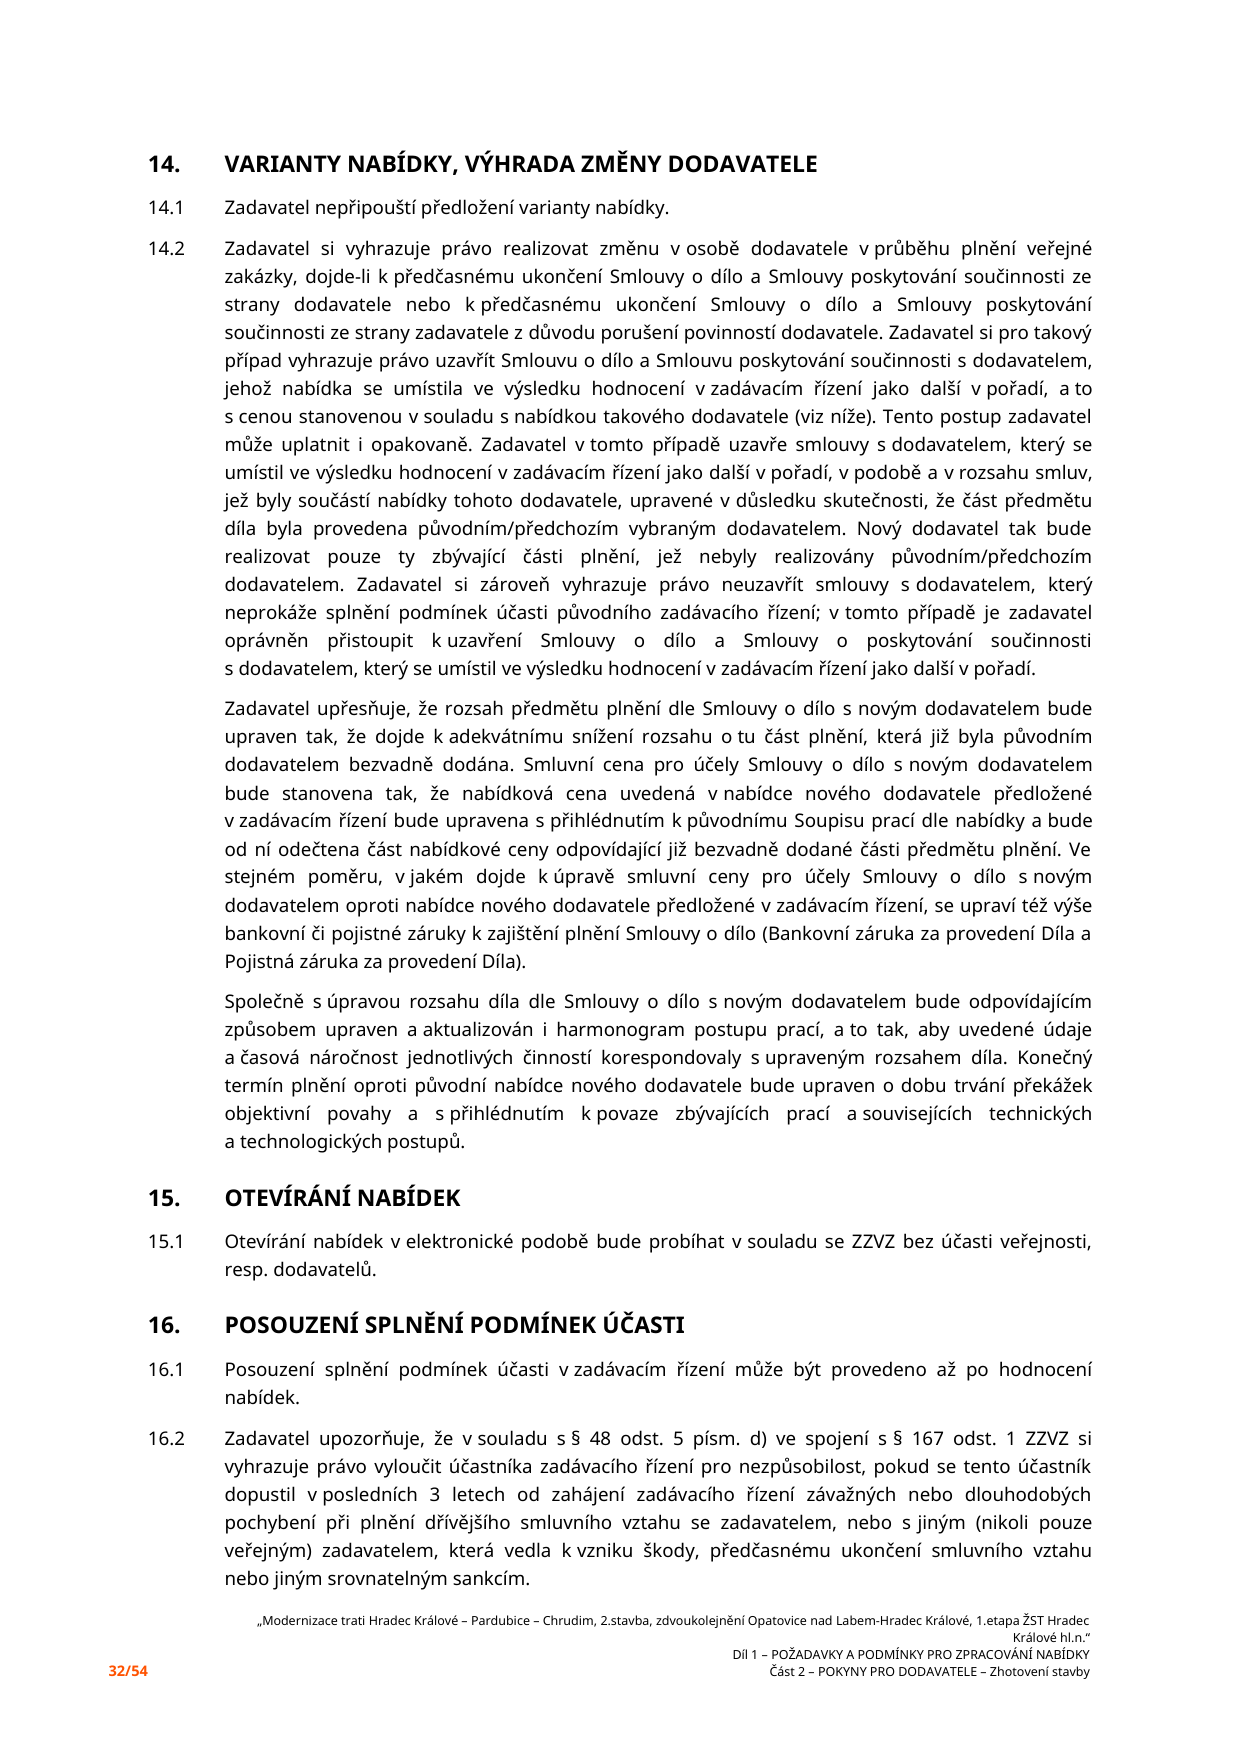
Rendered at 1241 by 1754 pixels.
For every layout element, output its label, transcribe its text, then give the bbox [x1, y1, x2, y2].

text OTEVÍRÁNÍ NABÍDEK [148, 1182, 1093, 1213]
text Zadavatel nepřipouští předložení varianty nabídky. [148, 194, 1093, 220]
list Zadavatel upřesňuje, že rozsah předmětu plnění dle Smlouvy o dílo s novým dodavatelem bude upraven tak, že dojde k adekvátnímu snížení rozsahu o tu část plnění, která již byla původním dodavatelem bezvadně dodána. Smluvní cena pro účely Smlouvy o dílo s novým dodavatelem bude stanovena tak, že nabídková cena uvedená v nabídce nového dodavatele předložené v zadávacím řízení bude upravena s přihlédnutím k původnímu Soupisu prací dle nabídky a bude od ní odečtena část nabídkové ceny odpovídající již bezvadně dodané části předmětu plnění. Ve stejném poměru, v jakém dojde k úpravě smluvní ceny pro účely Smlouvy o dílo s novým dodavatelem oproti nabídce nového dodavatele předložené v zadávacím řízení, se upraví též výše bankovní či pojistné záruky k zajištění plnění Smlouvy o dílo (Bankovní záruka za provedení Díla a Pojistná záruka za provedení Díla). [224, 696, 1093, 973]
text Zadavatel si vyhrazuje právo realizovat změnu v osobě dodavatele v průběhu plnění veřejné zakázky, dojde-li k předčasnému ukončení Smlouvy o dílo a Smlouvy poskytování součinnosti ze strany dodavatele nebo k předčasnému ukončení Smlouvy o dílo a Smlouvy poskytování součinnosti ze strany zadavatele z důvodu porušení povinností dodavatele. Zadavatel si pro takový případ vyhrazuje právo uzavřít Smlouvu o dílo a Smlouvu poskytování součinnosti s dodavatelem, jehož nabídka se umístila ve výsledku hodnocení v zadávacím řízení jako další v pořadí, a to s cenou stanovenou v souladu s nabídkou takového dodavatele (viz níže). Tento postup zadavatel může uplatnit i opakovaně. Zadavatel v tomto případě uzavře smlouvy s dodavatelem, který se umístil ve výsledku hodnocení v zadávacím řízení jako další v pořadí, v podobě a v rozsahu smluv, jež byly součástí nabídky tohoto dodavatele, upravené v důsledku skutečnosti, že část předmětu díla byla provedena původním/předchozím vybraným dodavatelem. Nový dodavatel tak bude realizovat pouze ty zbývající části plnění, jež nebyly realizovány původním/předchozím dodavatelem. Zadavatel si zároveň vyhrazuje právo neuzavřít smlouvy s dodavatelem, který neprokáže splnění podmínek účasti původního zadávacího řízení; v tomto případě je zadavatel oprávněn přistoupit k uzavření Smlouvy o dílo a Smlouvy o poskytování součinnosti s dodavatelem, který se umístil ve výsledku hodnocení v zadávacím řízení jako další v pořadí. [148, 235, 1093, 681]
text VARIANTY NABÍDKY, VÝHRADA ZMĚNY DODAVATELE [148, 147, 1093, 179]
text Otevírání nabídek v elektronické podobě bude probíhat v souladu se ZZVZ bez účasti veřejnosti, resp. dodavatelů. [148, 1228, 1093, 1282]
text POSOUZENÍ SPLNĚNÍ PODMÍNEK ÚČASTI [148, 1309, 1093, 1341]
text Posouzení splnění podmínek účasti v zadávacím řízení může být provedeno až po hodnocení nabídek. [148, 1356, 1093, 1410]
list Společně s úpravou rozsahu díla dle Smlouvy o dílo s novým dodavatelem bude odpovídajícím způsobem upraven a aktualizován i harmonogram postupu prací, a to tak, aby uvedené údaje a časová náročnost jednotlivých činností korespondovaly s upraveným rozsahem díla. Konečný termín plnění oproti původní nabídce nového dodavatele bude upraven o dobu trvání překážek objektivní povahy a s přihlédnutím k povaze zbývajících prací a souvisejících technických a technologických postupů. [224, 988, 1093, 1154]
text Zadavatel upozorňuje, že v souladu s § 48 odst. 5 písm. d) ve spojení s § 167 odst. 1 ZZVZ si vyhrazuje právo vyloučit účastníka zadávacího řízení pro nezpůsobilost, pokud se tento účastník dopustil v posledních 3 letech od zahájení zadávacího řízení závažných nebo dlouhodobých pochybení při plnění dřívějšího smluvního vztahu se zadavatelem, nebo s jiným (nikoli pouze veřejným) zadavatelem, která vedla k vzniku škody, předčasnému ukončení smluvního vztahu nebo jiným srovnatelným sankcím. [148, 1425, 1093, 1591]
